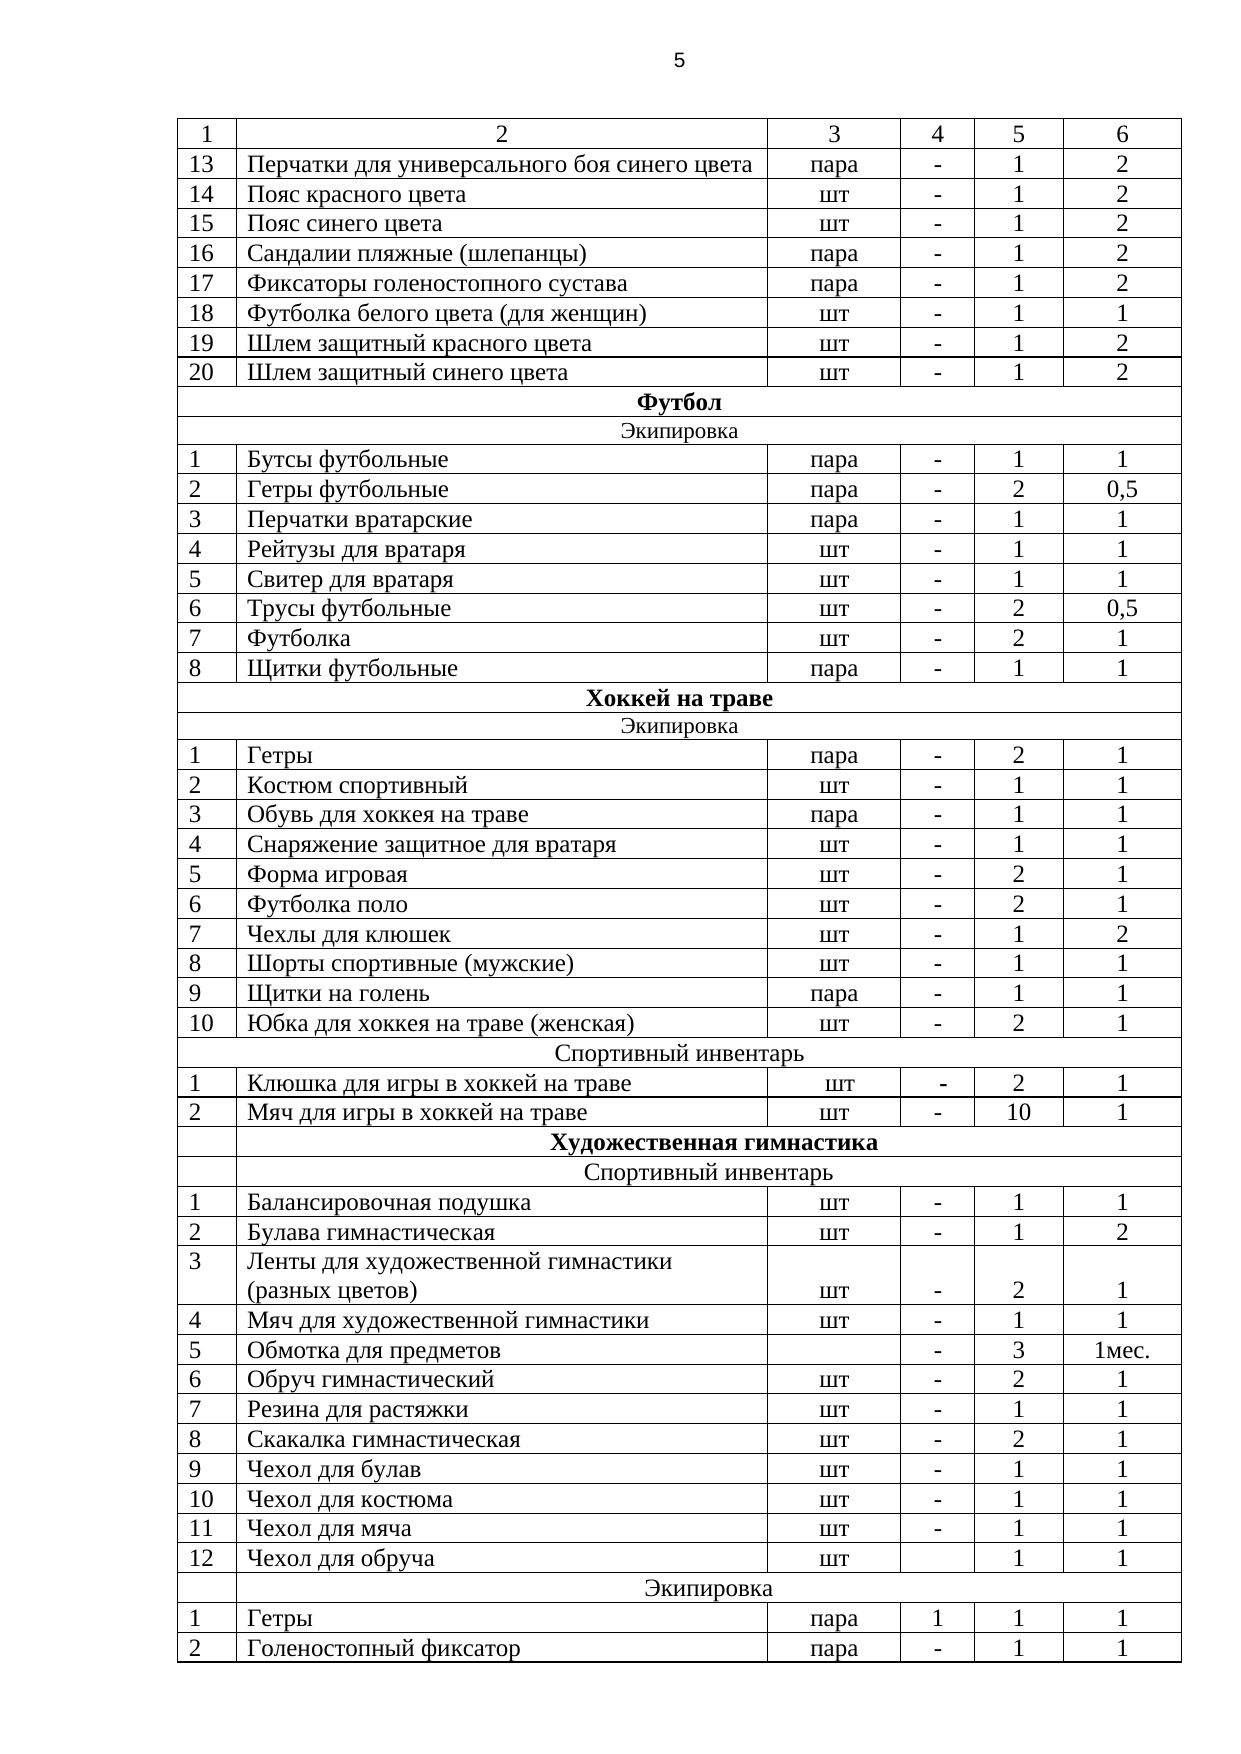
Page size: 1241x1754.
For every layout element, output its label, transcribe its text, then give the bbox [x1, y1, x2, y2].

table_cell 1 [1064, 298, 1181, 327]
table_cell пара [768, 740, 900, 769]
table_cell 2 [178, 474, 236, 503]
table_cell 1 [975, 1394, 1063, 1423]
table_cell шт [768, 209, 900, 237]
table_cell пара [768, 504, 900, 533]
table_cell 2 [237, 119, 767, 148]
table_cell [768, 1335, 900, 1363]
table_cell 1 [975, 1187, 1063, 1216]
table_cell шт [768, 328, 900, 356]
table_cell шт [768, 1484, 900, 1512]
table_cell шт [768, 1008, 900, 1037]
table_cell - [901, 800, 974, 828]
table_cell - [901, 653, 974, 682]
table_cell 1 [1064, 978, 1181, 1007]
table_cell Пояс красного цвета [237, 179, 767, 207]
table_cell Перчатки для универсального боя синего цвета [237, 149, 767, 178]
table_cell Юбка для хоккея на траве (женская) [237, 1008, 767, 1037]
table_cell Футболка [237, 623, 767, 652]
table_cell - [901, 1098, 974, 1126]
table_cell Шлем защитный красного цвета [237, 328, 767, 356]
table_cell - [901, 978, 974, 1007]
table_cell 1 [975, 268, 1063, 297]
table_cell пара [768, 445, 900, 473]
table_cell - [901, 949, 974, 977]
table_cell 1 [178, 1603, 236, 1632]
table_cell пара [768, 474, 900, 503]
table_cell 1 [1064, 1098, 1181, 1126]
table_cell 1 [1064, 1394, 1181, 1423]
table_cell 2 [975, 1365, 1063, 1393]
table_cell 8 [178, 1424, 236, 1453]
table_cell шт [768, 1246, 900, 1304]
table_cell 1 [1064, 653, 1181, 682]
table_cell Обруч гимнастический [237, 1365, 767, 1393]
table_cell 2 [975, 623, 1063, 652]
table_cell 11 [178, 1514, 236, 1542]
table_cell Костюм спортивный [237, 770, 767, 798]
table_cell 20 [178, 358, 236, 386]
table_cell 1 [975, 504, 1063, 533]
table_cell пара [768, 149, 900, 178]
table_cell 1 [1064, 1305, 1181, 1334]
table_cell Клюшка для игры в хоккей на траве [237, 1068, 767, 1096]
table_cell 1 [178, 119, 236, 148]
table_cell 13 [178, 149, 236, 178]
table_cell Щитки на голень [237, 978, 767, 1007]
table_cell 1 [1064, 1068, 1181, 1096]
table_cell 1 [1064, 564, 1181, 592]
table_cell шт [768, 1454, 900, 1483]
table_cell Футболка белого цвета (для женщин) [237, 298, 767, 327]
table_cell шт [768, 1068, 900, 1096]
table_cell пара [768, 1603, 900, 1632]
table_cell шт [768, 1543, 900, 1572]
table_cell - [901, 298, 974, 327]
table_cell 1 [1064, 1246, 1181, 1304]
table_cell 18 [178, 298, 236, 327]
table_cell 1 [1064, 1424, 1181, 1453]
table_cell Гетры футбольные [237, 474, 767, 503]
table_cell Ленты для художественной гимнастики (разных цветов) [237, 1246, 767, 1304]
table_cell шт [768, 1305, 900, 1334]
table_cell - [901, 1424, 974, 1453]
table_cell шт [768, 1424, 900, 1453]
table_cell 2 [975, 889, 1063, 918]
table_cell 1 [975, 209, 1063, 237]
table_cell 2 [1064, 1217, 1181, 1245]
table_cell 4 [178, 829, 236, 858]
table_cell пара [768, 978, 900, 1007]
table_cell 2 [975, 1424, 1063, 1453]
table_cell Художественная гимнастика [237, 1127, 1181, 1156]
table_cell Спортивный инвентарь [237, 1157, 1181, 1186]
table_cell шт [768, 949, 900, 977]
table_cell 10 [975, 1098, 1063, 1126]
table_cell - [901, 209, 974, 237]
table_cell Форма игровая [237, 859, 767, 888]
table_cell 1 [975, 1633, 1063, 1661]
table_cell Гетры [237, 1603, 767, 1632]
table_cell 1 [178, 1187, 236, 1216]
table_cell 1 [1064, 1543, 1181, 1572]
table_cell - [901, 859, 974, 888]
table_cell шт [768, 859, 900, 888]
table_cell 6 [1064, 119, 1181, 148]
table_cell - [901, 534, 974, 563]
table_cell 1 [1064, 1187, 1181, 1216]
table_cell 1 [975, 800, 1063, 828]
table_cell 1 [1064, 740, 1181, 769]
table_cell шт [768, 623, 900, 652]
table_cell - [901, 1454, 974, 1483]
table_cell шт [768, 1514, 900, 1542]
table_cell 1 [901, 1603, 974, 1632]
table_cell Балансировочная подушка [237, 1187, 767, 1216]
table_cell пара [768, 800, 900, 828]
table_cell Трусы футбольные [237, 594, 767, 622]
table_cell 8 [178, 653, 236, 682]
table_cell 7 [178, 1394, 236, 1423]
table_cell Чехол для костюма [237, 1484, 767, 1512]
table_cell 1 [975, 770, 1063, 798]
table_cell - [901, 1633, 974, 1661]
table_cell 1 [975, 1454, 1063, 1483]
table_cell - [901, 1305, 974, 1334]
table_cell шт [768, 564, 900, 592]
table_cell [901, 1543, 974, 1572]
table_cell шт [768, 1394, 900, 1423]
table_cell 1 [1064, 445, 1181, 473]
table_cell 1 [975, 1603, 1063, 1632]
table_cell шт [768, 1365, 900, 1393]
table_cell Свитер для вратаря [237, 564, 767, 592]
table_cell 2 [975, 1246, 1063, 1304]
table_cell 1 [1064, 1514, 1181, 1542]
table_cell Чехлы для клюшек [237, 919, 767, 947]
table_cell 10 [178, 1484, 236, 1512]
table_cell 8 [178, 949, 236, 977]
table_cell - [901, 504, 974, 533]
table_cell - [901, 474, 974, 503]
table_cell 1 [975, 978, 1063, 1007]
table_cell 1 [975, 1305, 1063, 1334]
table_cell - [901, 268, 974, 297]
table_cell Обувь для хоккея на траве [237, 800, 767, 828]
table_cell 2 [975, 859, 1063, 888]
table_cell - [901, 1514, 974, 1542]
table_cell 1 [178, 1068, 236, 1096]
table_cell 2 [1064, 238, 1181, 267]
table_cell 2 [1064, 328, 1181, 356]
table_cell Экипировка [178, 713, 1181, 739]
table_cell Снаряжение защитное для вратаря [237, 829, 767, 858]
table_cell - [901, 358, 974, 386]
table_cell Фиксаторы голеностопного сустава [237, 268, 767, 297]
table_cell 1 [1064, 859, 1181, 888]
table_cell Булава гимнастическая [237, 1217, 767, 1245]
table_cell 4 [901, 119, 974, 148]
table_cell шт [768, 1217, 900, 1245]
table_cell шт [768, 770, 900, 798]
table_cell - [901, 1217, 974, 1245]
table_cell - [901, 1335, 974, 1363]
table_cell - [901, 564, 974, 592]
table_cell 2 [975, 594, 1063, 622]
table_cell - [901, 149, 974, 178]
table_cell 1 [975, 445, 1063, 473]
table_cell 1 [975, 1217, 1063, 1245]
table_cell 1 [975, 1543, 1063, 1572]
table_cell 1 [1064, 949, 1181, 977]
table_cell 1 [1064, 1633, 1181, 1661]
table_cell [178, 1127, 236, 1156]
table_cell 1 [975, 653, 1063, 682]
table_cell Мяч для игры в хоккей на траве [237, 1098, 767, 1126]
table_cell - [901, 1068, 974, 1096]
table_cell - [901, 594, 974, 622]
table_cell шт [768, 889, 900, 918]
table_cell 2 [975, 740, 1063, 769]
table_cell 5 [178, 564, 236, 592]
table_cell 1 [975, 1484, 1063, 1512]
table_cell шт [768, 919, 900, 947]
table_cell 2 [975, 1008, 1063, 1037]
table_cell 0,5 [1064, 594, 1181, 622]
table_cell шт [768, 179, 900, 207]
table_cell 3 [975, 1335, 1063, 1363]
table_cell - [901, 1394, 974, 1423]
table_cell - [901, 238, 974, 267]
table_cell 2 [975, 1068, 1063, 1096]
table_cell - [901, 623, 974, 652]
table_cell Скакалка гимнастическая [237, 1424, 767, 1453]
table_cell Перчатки вратарские [237, 504, 767, 533]
table_cell 2 [1064, 268, 1181, 297]
table_cell шт [768, 534, 900, 563]
table_cell шт [768, 1098, 900, 1126]
table_cell 1 [1064, 1484, 1181, 1512]
table_cell 1мес. [1064, 1335, 1181, 1363]
table_cell 1 [1064, 534, 1181, 563]
table_cell 19 [178, 328, 236, 356]
table_cell Обмотка для предметов [237, 1335, 767, 1363]
table_cell 1 [178, 740, 236, 769]
table_cell шт [768, 594, 900, 622]
table_cell 9 [178, 978, 236, 1007]
table_cell 1 [178, 445, 236, 473]
table_cell 1 [1064, 889, 1181, 918]
table_cell Голеностопный фиксатор [237, 1633, 767, 1661]
table_cell - [901, 1246, 974, 1304]
table_cell 5 [975, 119, 1063, 148]
table_cell [178, 1573, 236, 1602]
table_cell 10 [178, 1008, 236, 1037]
table_cell - [901, 919, 974, 947]
table_cell - [901, 740, 974, 769]
table_cell - [901, 179, 974, 207]
table_cell 1 [975, 149, 1063, 178]
table_cell Бутсы футбольные [237, 445, 767, 473]
table_cell 7 [178, 919, 236, 947]
table_cell 1 [975, 298, 1063, 327]
table_cell 5 [178, 1335, 236, 1363]
table_cell 14 [178, 179, 236, 207]
table_cell Сандалии пляжные (шлепанцы) [237, 238, 767, 267]
table_cell шт [768, 829, 900, 858]
table_cell 3 [178, 504, 236, 533]
table_cell 1 [975, 534, 1063, 563]
table_cell 1 [1064, 1603, 1181, 1632]
table_cell 2 [178, 1217, 236, 1245]
table_cell Футболка поло [237, 889, 767, 918]
table_cell 2 [975, 474, 1063, 503]
table_cell Экипировка [237, 1573, 1181, 1602]
table_cell 2 [178, 770, 236, 798]
table_cell - [901, 1484, 974, 1512]
table_cell 1 [1064, 1365, 1181, 1393]
table_cell Шорты спортивные (мужские) [237, 949, 767, 977]
table_cell - [901, 445, 974, 473]
table_cell 1 [975, 238, 1063, 267]
table_cell пара [768, 238, 900, 267]
table_cell 0,5 [1064, 474, 1181, 503]
table_cell Резина для растяжки [237, 1394, 767, 1423]
table_cell 1 [975, 328, 1063, 356]
table_cell Рейтузы для вратаря [237, 534, 767, 563]
table_cell 1 [1064, 623, 1181, 652]
table_cell шт [768, 298, 900, 327]
table_cell 1 [975, 179, 1063, 207]
table_cell Чехол для булав [237, 1454, 767, 1483]
table_cell 2 [1064, 919, 1181, 947]
table_cell Щитки футбольные [237, 653, 767, 682]
table_cell 17 [178, 268, 236, 297]
table_cell 4 [178, 534, 236, 563]
table_cell 12 [178, 1543, 236, 1572]
table_cell 2 [178, 1633, 236, 1661]
table_cell 6 [178, 1365, 236, 1393]
table_cell 2 [1064, 179, 1181, 207]
table_cell 2 [1064, 209, 1181, 237]
table_cell 1 [975, 564, 1063, 592]
table_cell 2 [1064, 149, 1181, 178]
table_cell 2 [178, 1098, 236, 1126]
table_cell Футбол [178, 387, 1181, 416]
table_cell - [901, 328, 974, 356]
table_cell 1 [1064, 1454, 1181, 1483]
table_cell - [901, 1365, 974, 1393]
table_cell 5 [178, 859, 236, 888]
table_cell Гетры [237, 740, 767, 769]
table_cell Шлем защитный синего цвета [237, 358, 767, 386]
table_cell 1 [1064, 770, 1181, 798]
table_cell Экипировка [178, 417, 1181, 443]
table_cell шт [768, 358, 900, 386]
table_cell пара [768, 1633, 900, 1661]
table_cell 3 [178, 1246, 236, 1304]
table_cell 16 [178, 238, 236, 267]
table_cell 1 [975, 829, 1063, 858]
table_cell 1 [1064, 504, 1181, 533]
table_cell Спортивный инвентарь [178, 1038, 1181, 1067]
table_cell Чехол для мяча [237, 1514, 767, 1542]
table_cell 1 [975, 1514, 1063, 1542]
table_cell 6 [178, 594, 236, 622]
table_cell 7 [178, 623, 236, 652]
table_cell 1 [975, 358, 1063, 386]
table_cell - [901, 889, 974, 918]
table_cell - [901, 1008, 974, 1037]
table_cell 1 [975, 919, 1063, 947]
table_cell Пояс синего цвета [237, 209, 767, 237]
table_cell [178, 1157, 236, 1186]
table_cell 3 [768, 119, 900, 148]
table_cell - [901, 1187, 974, 1216]
table_cell Мяч для художественной гимнастики [237, 1305, 767, 1334]
table_cell 1 [1064, 1008, 1181, 1037]
table_cell 9 [178, 1454, 236, 1483]
table_cell Хоккей на траве [178, 683, 1181, 712]
table_cell - [901, 770, 974, 798]
table_cell 1 [1064, 829, 1181, 858]
table_cell шт [768, 1187, 900, 1216]
table_cell 3 [178, 800, 236, 828]
table_cell 1 [975, 949, 1063, 977]
table_cell 1 [1064, 800, 1181, 828]
table_cell пара [768, 268, 900, 297]
table_cell Чехол для обруча [237, 1543, 767, 1572]
table_cell 2 [1064, 358, 1181, 386]
table_cell пара [768, 653, 900, 682]
table_cell 4 [178, 1305, 236, 1334]
table_cell 6 [178, 889, 236, 918]
table_cell - [901, 829, 974, 858]
table_cell 15 [178, 209, 236, 237]
